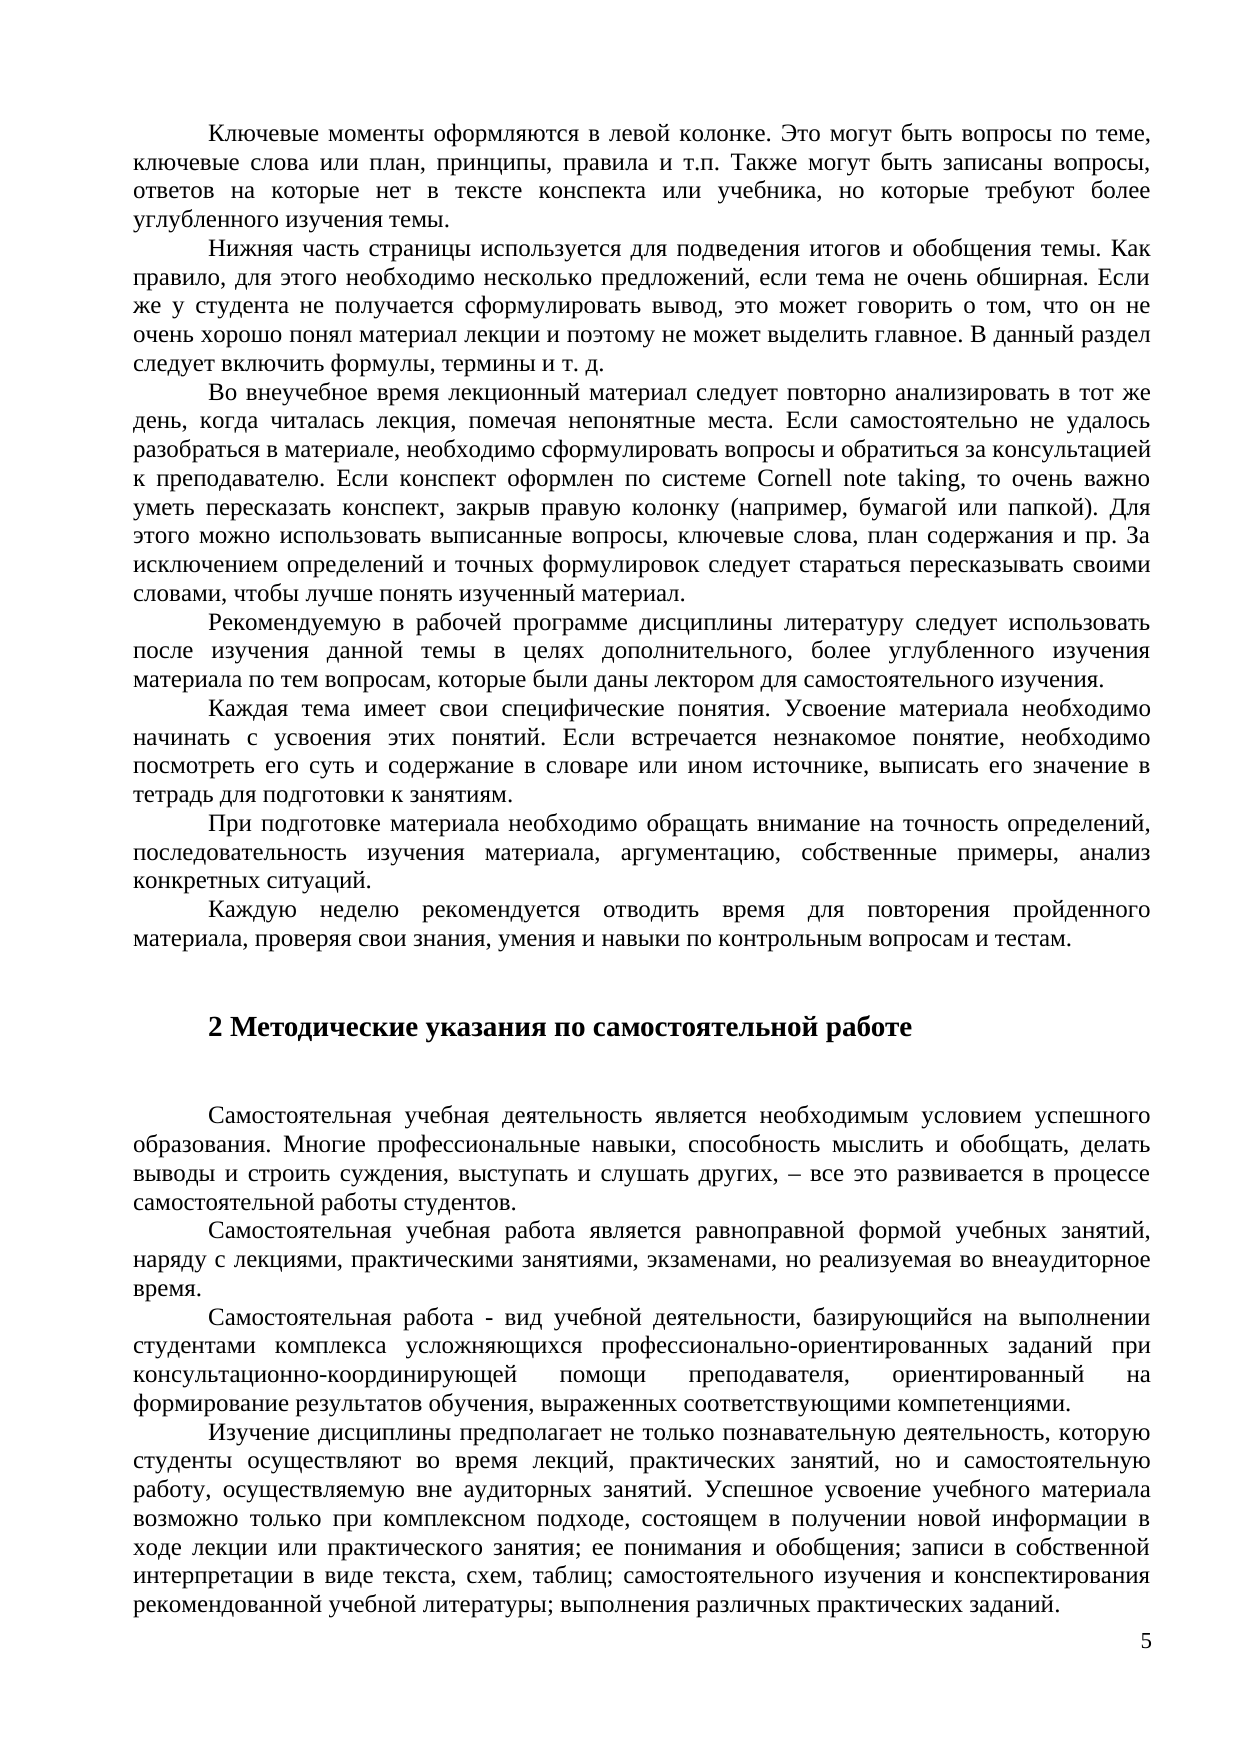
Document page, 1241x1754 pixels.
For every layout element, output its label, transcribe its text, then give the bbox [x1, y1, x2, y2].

text Каждую неделю рекомендуется отводить время для повторения пройденного материала, проверяя свои знания, умения и навыки по контрольным вопросам и тестам. [133, 894, 1152, 952]
subtitle 2 Методические указания по самостоятельной работе [133, 1009, 1152, 1043]
text Ключевые моменты оформляются в левой колонке. Это могут быть вопросы по теме, ключевые слова или план, принципы, правила и т.п. Также могут быть записаны вопросы, ответов на которые нет в тексте конспекта или учебника, но которые требуют более углубленного изучения темы. [133, 118, 1152, 233]
text Каждая тема имеет свои специфические понятия. Усвоение материала необходимо начинать с усвоения этих понятий. Если встречается незнакомое понятие, необходимо посмотреть его суть и содержание в словаре или ином источнике, выписать его значение в тетрадь для подготовки к занятиям. [133, 693, 1152, 808]
text Самостоятельная работа - вид учебной деятельности, базирующийся на выполнении студентами комплекса усложняющихся профессионально-ориентированных заданий при консультационно-координирующей помощи преподавателя, ориентированный на формирование результатов обучения, выраженных соответствующими компетенциями. [133, 1302, 1152, 1417]
text Самостоятельная учебная деятельность является необходимым условием успешного образования. Многие профессиональные навыки, способность мыслить и обобщать, делать выводы и строить суждения, выступать и слушать других, – все это развивается в процессе самостоятельной работы студентов. [133, 1100, 1152, 1215]
text При подготовке материала необходимо обращать внимание на точность определений, последовательность изучения материала, аргументацию, собственные примеры, анализ конкретных ситуаций. [133, 808, 1152, 894]
text Самостоятельная учебная работа является равноправной формой учебных занятий, наряду с лекциями, практическими занятиями, экзаменами, но реализуемая во внеаудиторное время. [133, 1215, 1152, 1302]
text Изучение дисциплины предполагает не только познавательную деятельность, которую студенты осуществляют во время лекций, практических занятий, но и самостоятельную работу, осуществляемую вне аудиторных занятий. Успешное усвоение учебного материала возможно только при комплексном подходе, состоящем в получении новой информации в ходе лекции или практического занятия; ее понимания и обобщения; записи в собственной интерпретации в виде текста, схем, таблиц; самостоятельного изучения и конспектирования рекомендованной учебной литературы; выполнения различных практических заданий. [133, 1417, 1152, 1618]
text Во внеучебное время лекционный материал следует повторно анализировать в тот же день, когда читалась лекция, помечая непонятные места. Если самостоятельно не удалось разобраться в материале, необходимо сформулировать вопросы и обратиться за консультацией к преподавателю. Если конспект оформлен по системе Cornell note taking, то очень важно уметь пересказать конспект, закрыв правую колонку (например, бумагой или папкой). Для этого можно использовать выписанные вопросы, ключевые слова, план содержания и пр. За исключением определений и точных формулировок следует стараться пересказывать своими словами, чтобы лучше понять изученный материал. [133, 377, 1152, 607]
text Нижняя часть страницы используется для подведения итогов и обобщения темы. Как правило, для этого необходимо несколько предложений, если тема не очень обширная. Если же у студента не получается сформулировать вывод, это может говорить о том, что он не очень хорошо понял материал лекции и поэтому не может выделить главное. В данный раздел следует включить формулы, термины и т. д. [133, 233, 1152, 377]
text Рекомендуемую в рабочей программе дисциплины литературу следует использовать после изучения данной темы в целях дополнительного, более углубленного изучения материала по тем вопросам, которые были даны лектором для самостоятельного изучения. [133, 607, 1152, 693]
